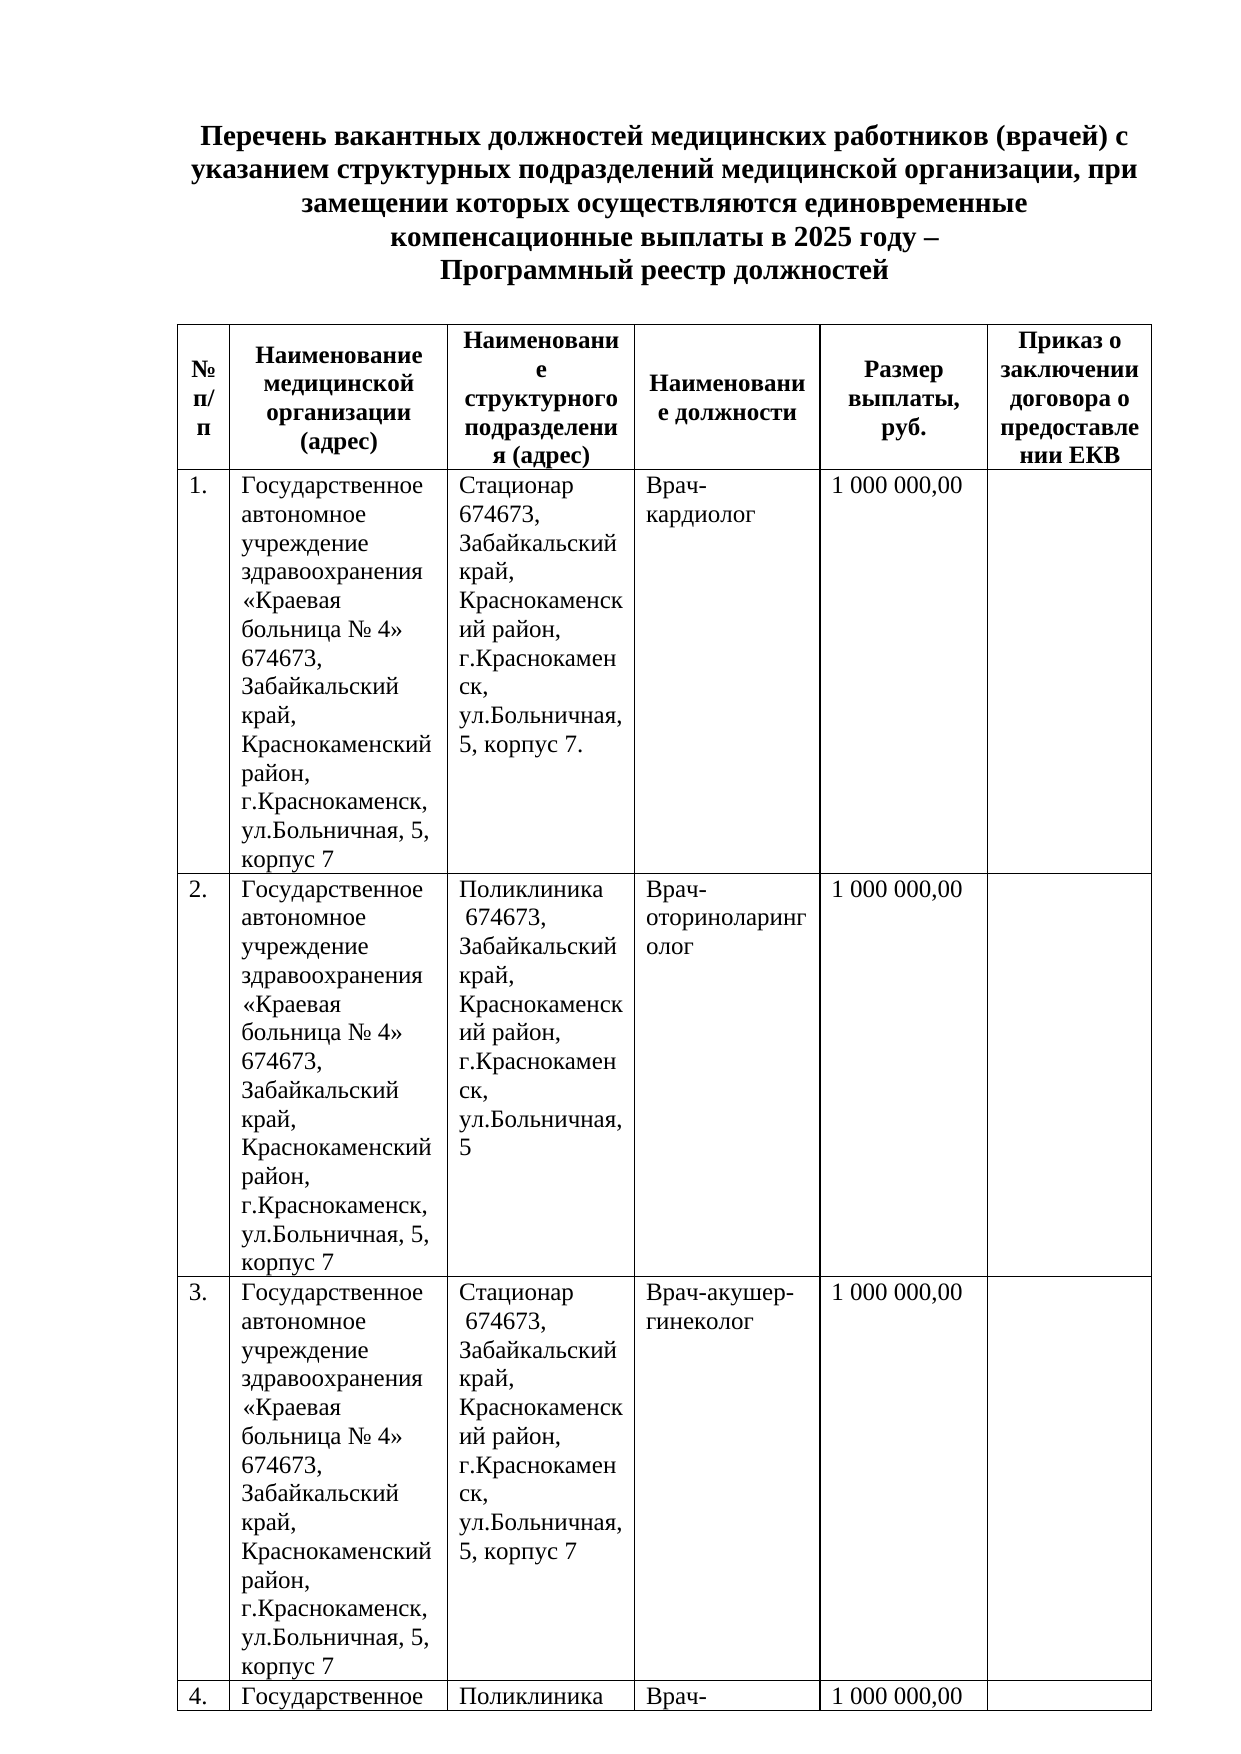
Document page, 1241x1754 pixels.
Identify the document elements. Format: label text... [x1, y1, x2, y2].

table_cell Врач-акушер-гинеколог [635, 1277, 819, 1680]
table_cell 1 000 000,00 [821, 874, 987, 1276]
table_cell [178, 874, 229, 1276]
table_cell [178, 470, 229, 873]
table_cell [230, 1681, 447, 1709]
table_header № п/п [178, 325, 229, 469]
table_header Приказ о заключении договора о предоставлении ЕКВ [988, 325, 1151, 469]
table_header Наименование медицинской организации (адрес) [230, 325, 447, 469]
table_cell 1 000 000,00 [821, 1277, 987, 1680]
table_cell Поликлиника 674673, Забайкальский край, Краснокаменский район, г.Краснокаменск, ул.Больничная, 5 [448, 874, 634, 1276]
table_cell Стационар 674673, Забайкальский край, Краснокаменский район, г.Краснокаменск, ул.Больничная, 5, корпус 7 [448, 1277, 634, 1680]
table_header Наименование структурного подразделения (адрес) [448, 325, 634, 469]
table_cell Врач-оториноларинголог [635, 874, 819, 1276]
text Программный реестр должностей [177, 252, 1152, 286]
table_cell Стационар 674673, Забайкальский край, Краснокаменский район, г.Краснокаменск, ул.Больничная, 5, корпус 7. [448, 470, 634, 873]
text Перечень вакантных должностей медицинских работников (врачей) с указанием структурных подразделений медицинской организации, при замещении которых осуществляются единовременные компенсационные выплаты в 2025 году – [177, 118, 1152, 252]
table_cell Врач-офтальмолог [635, 1681, 819, 1709]
table_cell 1 000 000,00 [821, 1681, 987, 1709]
table_header Размер выплаты, руб. [821, 325, 987, 469]
table_cell [178, 1681, 229, 1709]
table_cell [230, 1277, 447, 1680]
table_cell Врач-кардиолог [635, 470, 819, 873]
table_cell [988, 1681, 1151, 1709]
table_cell [988, 874, 1151, 1276]
table_cell 1 000 000,00 [821, 470, 987, 873]
table_cell [178, 1277, 229, 1680]
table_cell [448, 1681, 634, 1709]
table_cell [988, 470, 1151, 873]
table_header Наименование должности [635, 325, 819, 469]
table_cell [988, 1277, 1151, 1680]
